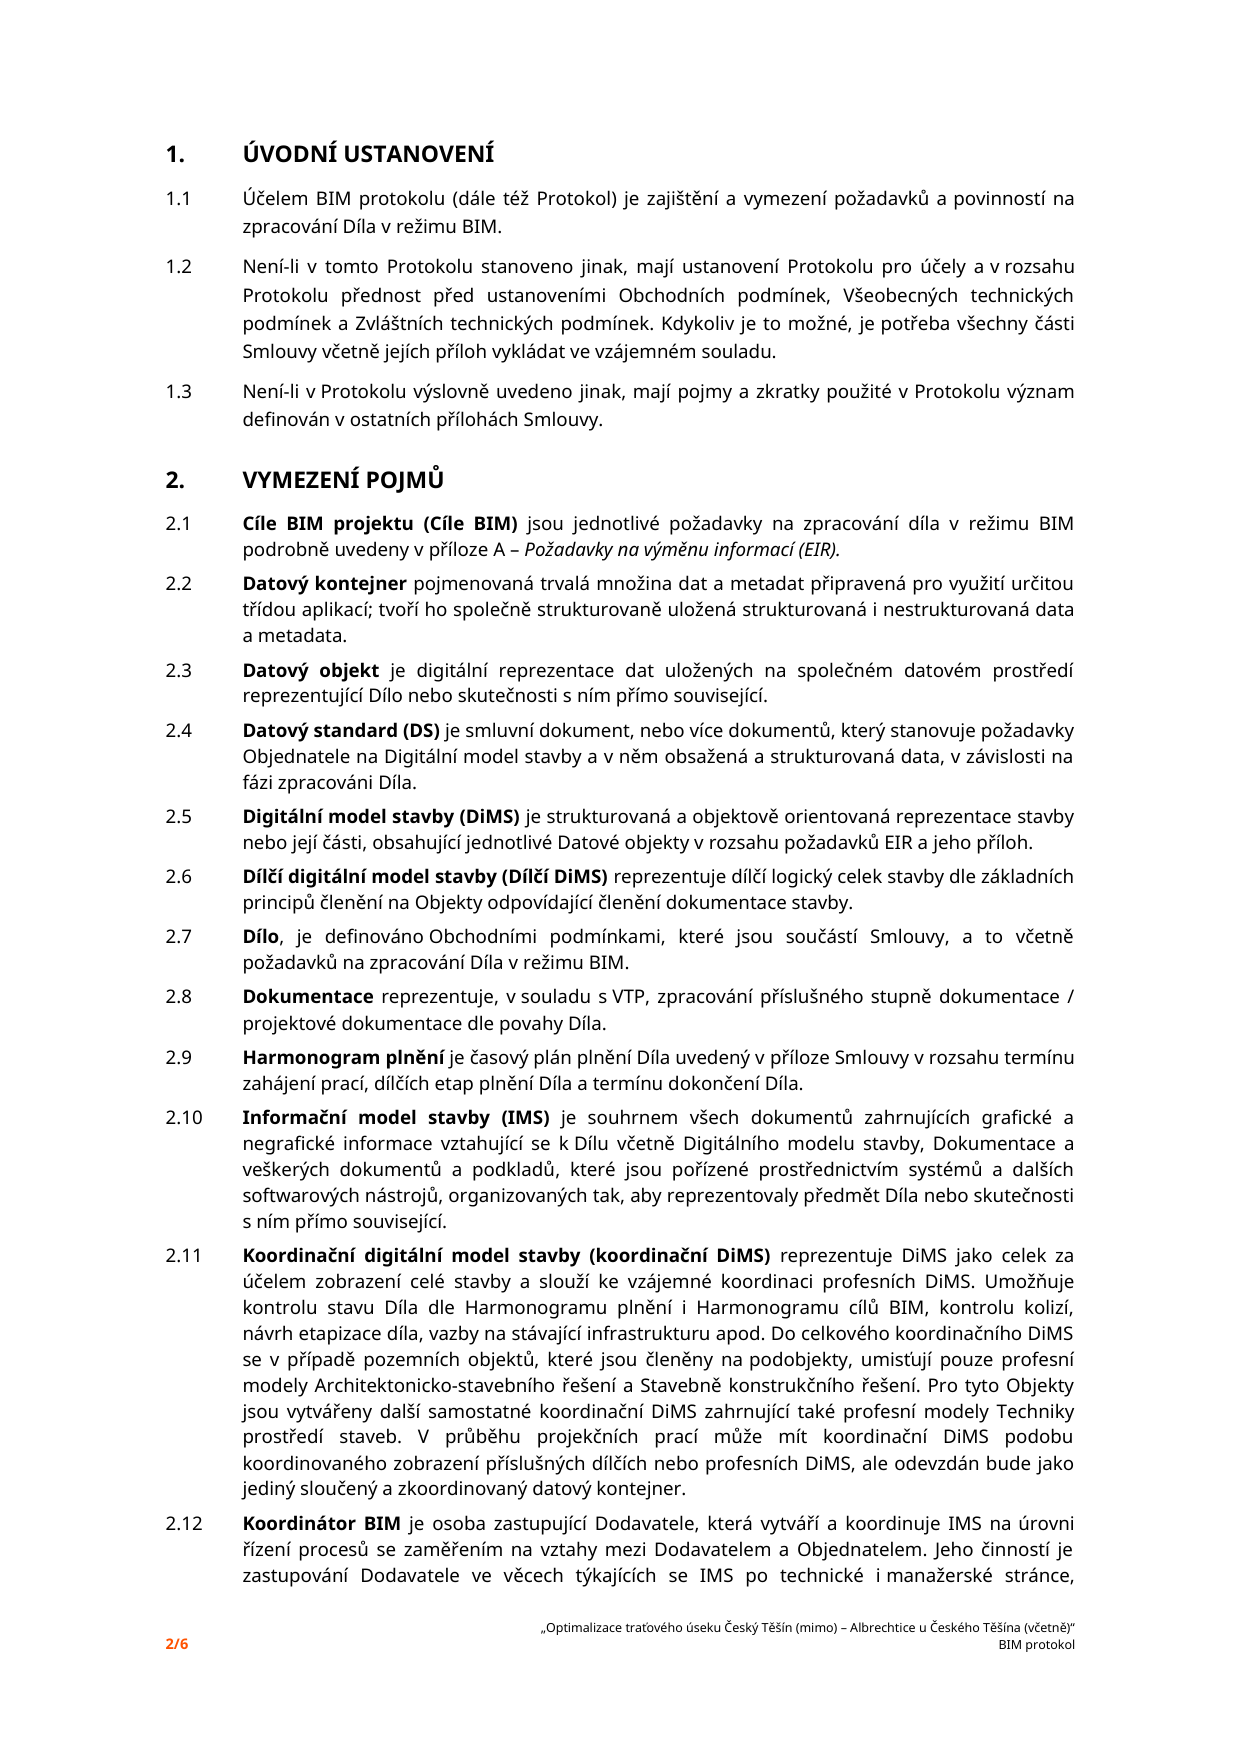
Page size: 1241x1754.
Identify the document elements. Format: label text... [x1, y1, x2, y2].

text Koordinační digitální model stavby (koordinační DiMS) reprezentuje DiMS jako celek za účelem zobrazení celé stavby a slouží ke vzájemné koordinaci profesních DiMS. Umožňuje kontrolu stavu Díla dle Harmonogramu plnění i Harmonogramu cílů BIM, kontrolu kolizí, návrh etapizace díla, vazby na stávající infrastrukturu apod. Do celkového koordinačního DiMS se v případě pozemních objektů, které jsou členěny na podobjekty, umisťují pouze profesní modely Architektonicko-stavebního řešení a Stavebně konstrukčního řešení. Pro tyto Objekty jsou vytvářeny další samostatné koordinační DiMS zahrnující také profesní modely Techniky prostředí staveb. V průběhu projekčních prací může mít koordinační DiMS podobu koordinovaného zobrazení příslušných dílčích nebo profesních DiMS, ale odevzdán bude jako jediný sloučený a zkoordinovaný datový kontejner. [165, 1242, 1075, 1501]
text Datový objekt je digitální reprezentace dat uložených na společném datovém prostředí reprezentující Dílo nebo skutečnosti s ním přímo související. [165, 657, 1075, 708]
text Harmonogram plnění je časový plán plnění Díla uvedený v příloze Smlouvy v rozsahu termínu zahájení prací, dílčích etap plnění Díla a termínu dokončení Díla. [165, 1044, 1075, 1096]
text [165, 1510, 1075, 1587]
text Vymezení pojmů [165, 464, 1075, 495]
text Úvodní ustanovení [165, 138, 1075, 170]
text Účelem BIM protokolu (dále též Protokol) je zajištění a vymezení požadavků a povinností na zpracování Díla v režimu BIM. [165, 185, 1075, 239]
text Datový kontejner pojmenovaná trvalá množina dat a metadat připravená pro využití určitou třídou aplikací; tvoří ho společně strukturovaně uložená strukturovaná i nestrukturovaná data a metadata. [165, 571, 1075, 648]
text Dokumentace reprezentuje, v souladu s VTP, zpracování příslušného stupně dokumentace / projektové dokumentace dle povahy Díla. [165, 984, 1075, 1035]
text Cíle BIM projektu (Cíle BIM) jsou jednotlivé požadavky na zpracování díla v režimu BIM podrobně uvedeny v příloze A – Požadavky na výměnu informací (EIR). [165, 511, 1075, 562]
text Datový standard (DS) je smluvní dokument, nebo více dokumentů, který stanovuje požadavky Objednatele na Digitální model stavby a v něm obsažená a strukturovaná data, v závislosti na fázi zpracováni Díla. [165, 717, 1075, 794]
text Není-li v Protokolu výslovně uvedeno jinak, mají pojmy a zkratky použité v Protokolu význam definován v ostatních přílohách Smlouvy. [165, 378, 1075, 432]
text Dílo, je definováno Obchodními podmínkami, které jsou součástí Smlouvy, a to včetně požadavků na zpracování Díla v režimu BIM. [165, 924, 1075, 975]
text Digitální model stavby (DiMS) je strukturovaná a objektově orientovaná reprezentace stavby nebo její části, obsahující jednotlivé Datové objekty v rozsahu požadavků EIR a jeho příloh. [165, 803, 1075, 855]
text Není-li v tomto Protokolu stanoveno jinak, mají ustanovení Protokolu pro účely a v rozsahu Protokolu přednost před ustanoveními Obchodních podmínek, Všeobecných technických podmínek a Zvláštních technických podmínek. Kdykoliv je to možné, je potřeba všechny části Smlouvy včetně jejích příloh vykládat ve vzájemném souladu. [165, 254, 1075, 363]
text Dílčí digitální model stavby (Dílčí DiMS) reprezentuje dílčí logický celek stavby dle základních principů členění na Objekty odpovídající členění dokumentace stavby. [165, 863, 1075, 915]
text Informační model stavby (IMS) je souhrnem všech dokumentů zahrnujících grafické a negrafické informace vztahující se k Dílu včetně Digitálního modelu stavby, Dokumentace a veškerých dokumentů a podkladů, které jsou pořízené prostřednictvím systémů a dalších softwarových nástrojů, organizovaných tak, aby reprezentovaly předmět Díla nebo skutečnosti s ním přímo související. [165, 1104, 1075, 1233]
